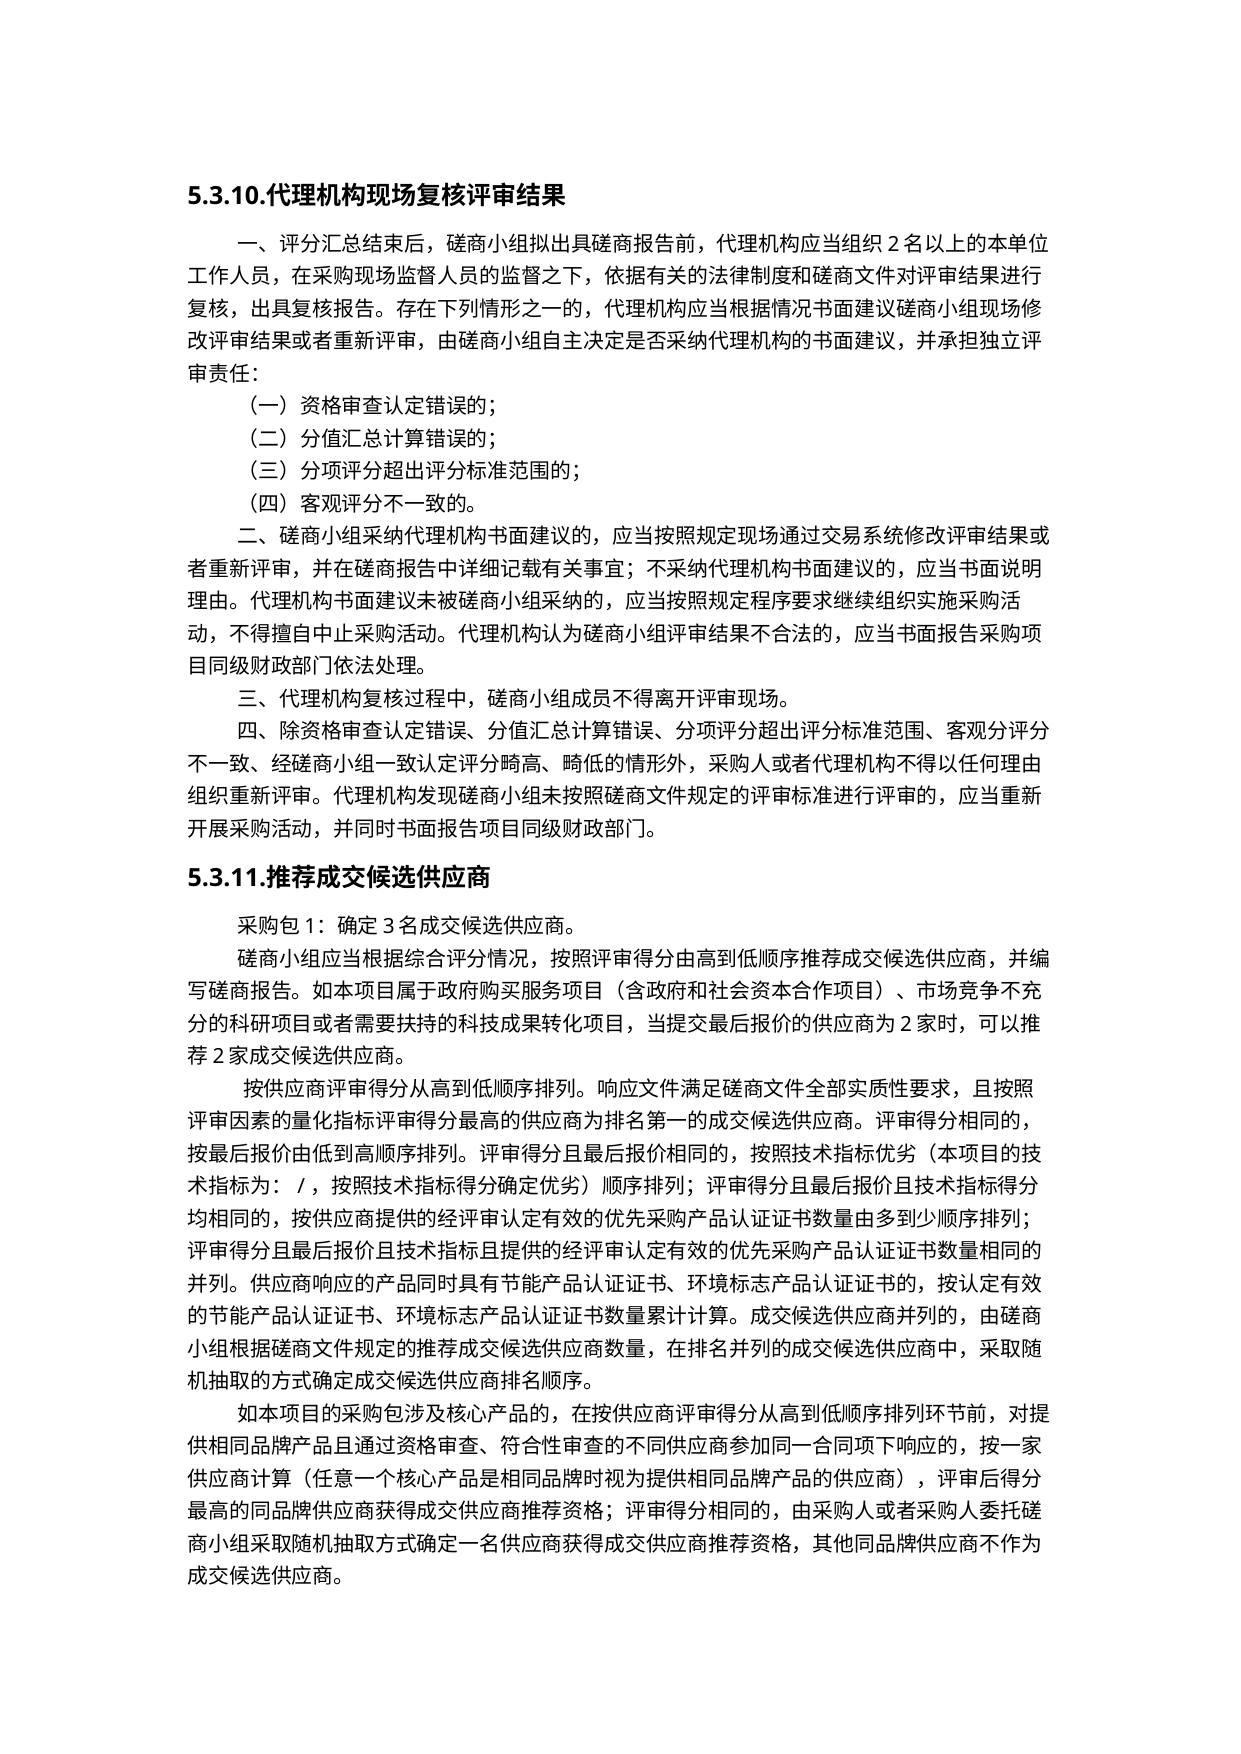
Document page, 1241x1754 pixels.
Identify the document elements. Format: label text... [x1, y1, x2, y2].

text 四、除资格审查认定错误、分值汇总计算错误、分项评分超出评分标准范围、客观分评分不一致、经磋商小组一致认定评分畸高、畸低的情形外，采购人或者代理机构不得以任何理由组织重新评审。代理机构发现磋商小组未按照磋商文件规定的评审标准进行评审的，应当重新开展采购活动，并同时书面报告项目同级财政部门。 [187, 714, 1053, 844]
text 如本项目的采购包涉及核心产品的，在按供应商评审得分从高到低顺序排列环节前，对提供相同品牌产品且通过资格审查、符合性审查的不同供应商参加同一合同项下响应的，按一家供应商计算（任意一个核心产品是相同品牌时视为提供相同品牌产品的供应商），评审后得分最高的同品牌供应商获得成交供应商推荐资格；评审得分相同的，由采购人或者采购人委托磋商小组采取随机抽取方式确定一名供应商获得成交供应商推荐资格，其他同品牌供应商不作为成交候选供应商。 [187, 1397, 1053, 1592]
text 二、磋商小组采纳代理机构书面建议的，应当按照规定现场通过交易系统修改评审结果或者重新评审，并在磋商报告中详细记载有关事宜；不采纳代理机构书面建议的，应当书面说明理由。代理机构书面建议未被磋商小组采纳的，应当按照规定程序要求继续组织实施采购活动，不得擅自中止采购活动。代理机构认为磋商小组评审结果不合法的，应当书面报告采购项目同级财政部门依法处理。 [187, 519, 1053, 682]
text 5.3.10.代理机构现场复核评审结果 [187, 162, 1053, 227]
text 一、评分汇总结束后，磋商小组拟出具磋商报告前，代理机构应当组织2名以上的本单位工作人员，在采购现场监督人员的监督之下，依据有关的法律制度和磋商文件对评审结果进行复核，出具复核报告。存在下列情形之一的，代理机构应当根据情况书面建议磋商小组现场修改评审结果或者重新评审，由磋商小组自主决定是否采纳代理机构的书面建议，并承担独立评审责任： [187, 227, 1053, 389]
text 采购包1：确定3名成交候选供应商。 [187, 909, 1053, 942]
text （四）客观评分不一致的。 [187, 487, 1053, 519]
text （三）分项评分超出评分标准范围的； [187, 454, 1053, 487]
text 5.3.11.推荐成交候选供应商 [187, 844, 1053, 909]
text 磋商小组应当根据综合评分情况，按照评审得分由高到低顺序推荐成交候选供应商，并编写磋商报告。如本项目属于政府购买服务项目（含政府和社会资本合作项目）、市场竞争不充分的科研项目或者需要扶持的科技成果转化项目，当提交最后报价的供应商为2家时，可以推荐2家成交候选供应商。 [187, 942, 1053, 1072]
text 按供应商评审得分从高到低顺序排列。响应文件满足磋商文件全部实质性要求，且按照评审因素的量化指标评审得分最高的供应商为排名第一的成交候选供应商。评审得分相同的，按最后报价由低到高顺序排列。评审得分且最后报价相同的，按照技术指标优劣（本项目的技术指标为： / ，按照技术指标得分确定优劣）顺序排列；评审得分且最后报价且技术指标得分均相同的，按供应商提供的经评审认定有效的优先采购产品认证证书数量由多到少顺序排列；评审得分且最后报价且技术指标且提供的经评审认定有效的优先采购产品认证证书数量相同的并列。供应商响应的产品同时具有节能产品认证证书、环境标志产品认证证书的，按认定有效的节能产品认证证书、环境标志产品认证证书数量累计计算。成交候选供应商并列的，由磋商小组根据磋商文件规定的推荐成交候选供应商数量，在排名并列的成交候选供应商中，采取随机抽取的方式确定成交候选供应商排名顺序。 [187, 1072, 1053, 1397]
text 三、代理机构复核过程中，磋商小组成员不得离开评审现场。 [187, 682, 1053, 714]
text （一）资格审查认定错误的； [187, 389, 1053, 422]
text （二）分值汇总计算错误的； [187, 422, 1053, 454]
